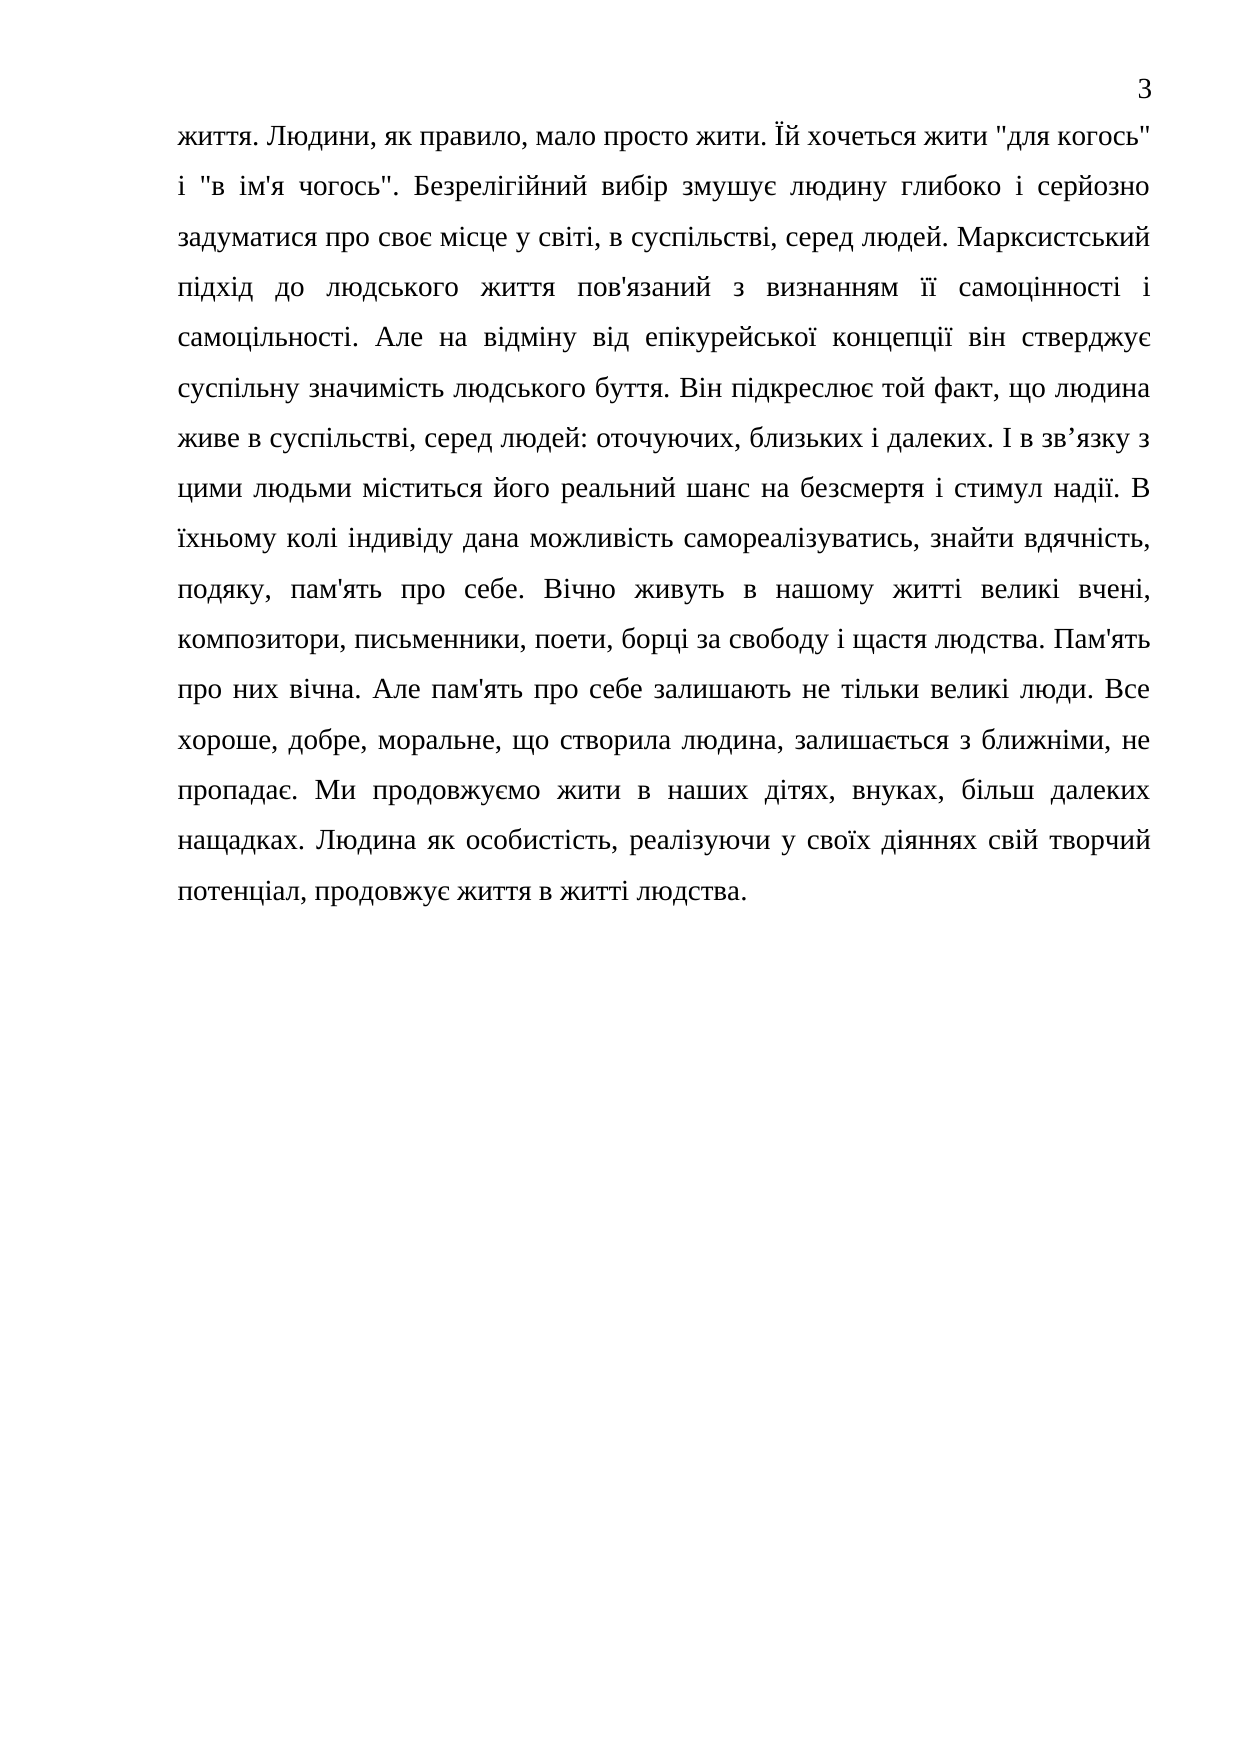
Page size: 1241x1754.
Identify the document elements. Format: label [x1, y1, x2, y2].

text [177, 118, 1152, 906]
